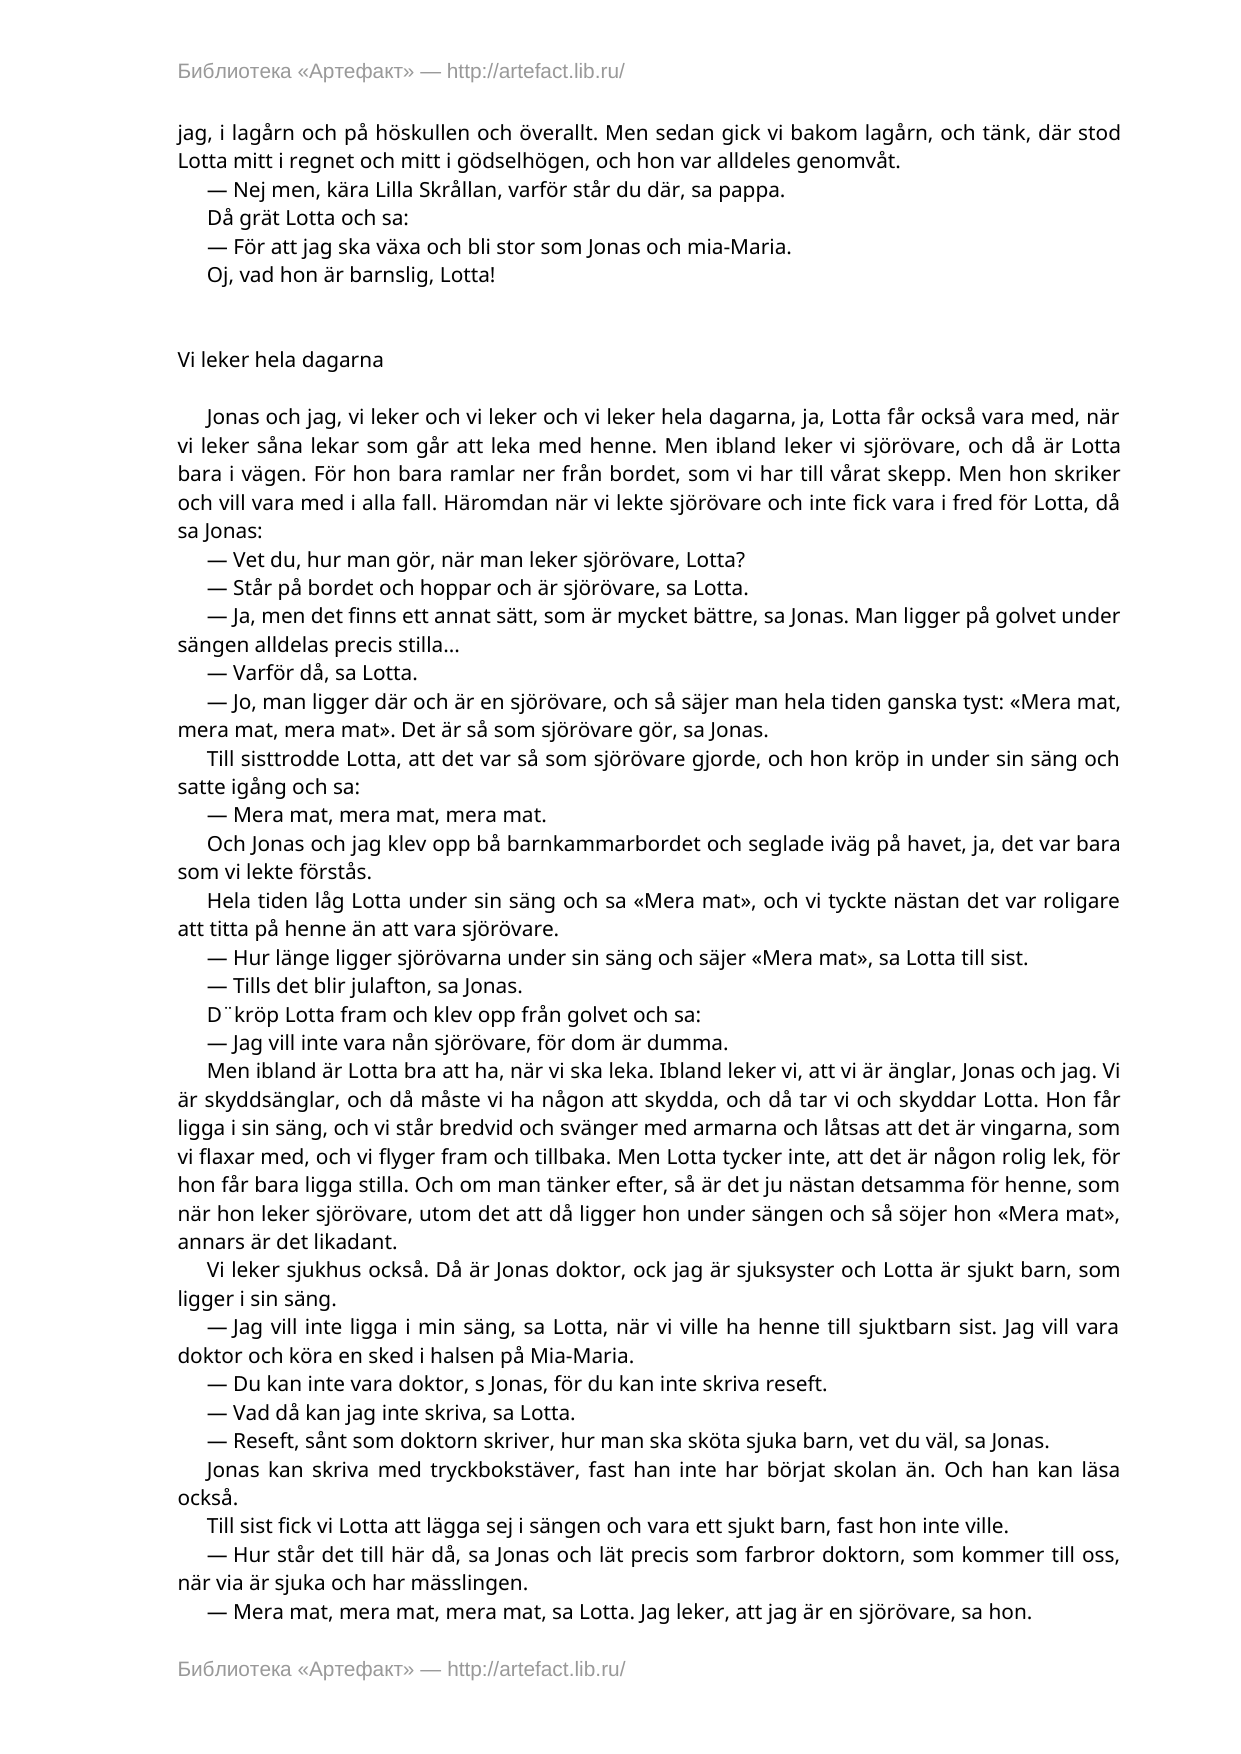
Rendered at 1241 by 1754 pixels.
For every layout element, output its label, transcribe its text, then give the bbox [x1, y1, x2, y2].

text — Jo, man ligger där och är en sjörövare, och så säjer man hela tiden ganska tyst: «Mera mat, mera mat, mera mat». Det är så som sjörövare gör, sa Jonas. [177, 687, 1122, 744]
text — Varför då, sa Lotta. [177, 658, 1122, 687]
text — Jag vill inte vara nån sjörövare, för dom är dumma. [177, 1028, 1122, 1057]
text — Vet du, hur man gör, när man leker sjörövare, Lotta? [177, 545, 1122, 573]
text D¨kröp Lotta fram och klev opp från golvet och sa: [177, 1000, 1122, 1028]
text Till sist fick vi Lotta att lägga sej i sängen och vara ett sjukt barn, fast hon inte ville. [177, 1512, 1122, 1540]
text — Reseft, sånt som doktorn skriver, hur man ska sköta sjuka barn, vet du väl, sa Jonas. [177, 1426, 1122, 1455]
text — Du kan inte vara doktor, s Jonas, för du kan inte skriva reseft. [177, 1369, 1122, 1398]
text Till sisttrodde Lotta, att det var så som sjörövare gjorde, och hon kröp in under sin säng och satte igång och sa: [177, 744, 1122, 801]
text — Hur länge ligger sjörövarna under sin säng och säjer «Mera mat», sa Lotta till sist. [177, 943, 1122, 971]
text — Vad då kan jag inte skriva, sa Lotta. [177, 1398, 1122, 1426]
text Då grät Lotta och sa: [177, 203, 1122, 232]
text — Står på bordet och hoppar och är sjörövare, sa Lotta. [177, 573, 1122, 602]
text Och Jonas och jag klev opp bå barnkammarbordet och seglade iväg på havet, ja, det var bara som vi lekte förstås. [177, 829, 1122, 886]
subtitle Vi leker hela dagarna [177, 346, 1122, 374]
text — Mera mat, mera mat, mera mat, sa Lotta. Jag leker, att jag är en sjörövare, sa hon. [177, 1597, 1122, 1625]
text — Hur står det till här då, sa Jonas och lät precis som farbror doktorn, som kommer till oss, när via är sjuka och har mässlingen. [177, 1540, 1122, 1597]
text Hela tiden låg Lotta under sin säng och sa «Mera mat», och vi tyckte nästan det var roligare att titta på henne än att vara sjörövare. [177, 886, 1122, 943]
text — Mera mat, mera mat, mera mat. [177, 801, 1122, 829]
text Jonas kan skriva med tryckbokstäver, fast han inte har börjat skolan än. Och han kan läsa också. [177, 1455, 1122, 1512]
text — Nej men, kära Lilla Skrållan, varför står du där, sa pappa. [177, 175, 1122, 203]
text — För att jag ska växa och bli stor som Jonas och mia-Maria. [177, 232, 1122, 260]
text Men ibland är Lotta bra att ha, när vi ska leka. Ibland leker vi, att vi är änglar, Jonas och jag. Vi är skyddsänglar, och då måste vi ha någon att skydda, och då tar vi och skyddar Lotta. Hon får ligga i sin säng, och vi står bredvid och svänger med armarna och låtsas att det är vingarna, som vi flaxar med, och vi flyger fram och tillbaka. Men Lotta tycker inte, att det är någon rolig lek, för hon får bara ligga stilla. Och om man tänker efter, så är det ju nästan detsamma för henne, som när hon leker sjörövare, utom det att då ligger hon under sängen och så söjer hon «Mera mat», annars är det likadant. [177, 1057, 1122, 1256]
text Vi leker sjukhus också. Då är Jonas doktor, ock jag är sjuksyster och Lotta är sjukt barn, som ligger i sin säng. [177, 1256, 1122, 1312]
text — Ja, men det finns ett annat sätt, som är mycket bättre, sa Jonas. Man ligger på golvet under sängen alldelas precis stilla... [177, 602, 1122, 658]
text Jonas och jag, vi leker och vi leker och vi leker hela dagarna, ja, Lotta får också vara med, när vi leker såna lekar som går att leka med henne. Men ibland leker vi sjörövare, och då är Lotta bara i vägen. För hon bara ramlar ner från bordet, som vi har till vårat skepp. Men hon skriker och vill vara med i alla fall. Häromdan när vi lekte sjörövare och inte fick vara i fred för Lotta, då sa Jonas: [177, 402, 1122, 545]
text — Jag vill inte ligga i min säng, sa Lotta, när vi ville ha henne till sjuktbarn sist. Jag vill vara doktor och köra en sked i halsen på Mia-Maria. [177, 1312, 1122, 1369]
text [177, 118, 1122, 175]
text — Tills det blir julafton, sa Jonas. [177, 971, 1122, 1000]
text Oj, vad hon är barnslig, Lotta! [177, 260, 1122, 289]
